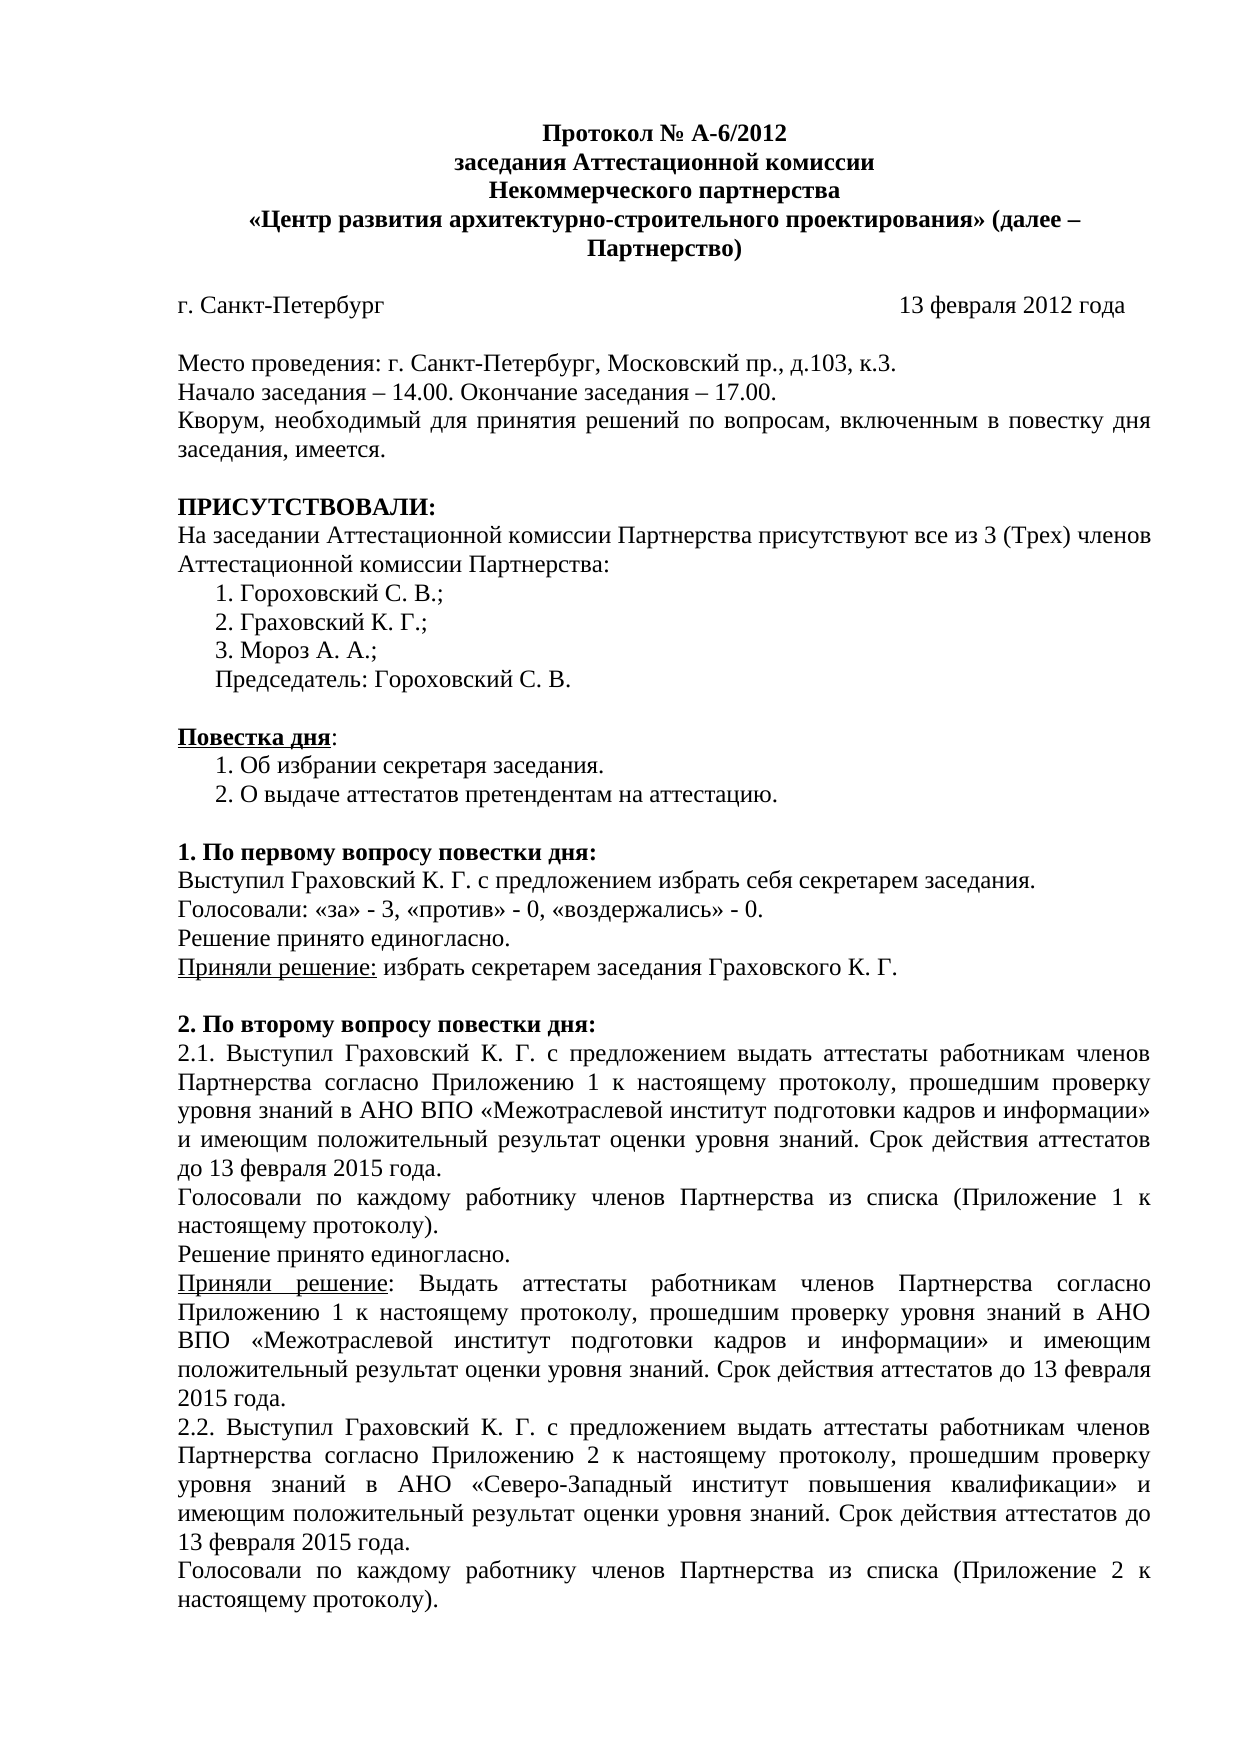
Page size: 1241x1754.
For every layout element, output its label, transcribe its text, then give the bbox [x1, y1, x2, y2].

text 2.1. Выступил Граховский К. Г. с предложением выдать аттестаты работникам членов Партнерства согласно Приложению 1 к настоящему протоколу, прошедшим проверку уровня знаний в АНО ВПО «Межотраслевой институт подготовки кадров и информации» и имеющим положительный результат оценки уровня знаний. Срок действия аттестатов до 13 февраля 2015 года. [177, 1038, 1152, 1182]
text Кворум, необходимый для принятия решений по вопросам, включенным в повестку дня заседания, имеется. [177, 406, 1152, 463]
text 2. По второму вопросу повестки дня: [177, 1009, 1152, 1038]
text На заседании Аттестационной комиссии Партнерства присутствуют все из 3 (Трех) членов Аттестационной комиссии Партнерства: [177, 521, 1152, 578]
text Решение принято единогласно. [177, 923, 1152, 952]
text 1. Гороховский С. В.; [215, 578, 1152, 607]
text 3. Мороз А. А.; [215, 636, 1152, 664]
text заседания Аттестационной комиссии [177, 147, 1152, 176]
text Некоммерческого партнерства [177, 176, 1152, 204]
text Повестка дня: [177, 722, 1152, 751]
text ПРИСУТСТВОВАЛИ: [177, 492, 1152, 521]
text Голосовали: «за» - 3, «против» - 0, «воздержались» - 0. [177, 894, 1152, 923]
text 1. Об избрании секретаря заседания. [215, 751, 1152, 779]
text 2. Граховский К. Г.; [215, 607, 1152, 636]
text Протокол № А-6/2012 [177, 118, 1152, 147]
text Выступил Граховский К. Г. с предложением избрать себя секретарем заседания. [177, 866, 1152, 894]
text Председатель: Гороховский С. В. [215, 664, 1152, 693]
text г. Санкт-Петербург 13 февраля 2012 года [177, 291, 1152, 319]
text Решение принято единогласно. [177, 1239, 1152, 1268]
text 1. По первому вопросу повестки дня: [177, 837, 1152, 866]
text Приняли решение: избрать секретарем заседания Граховского К. Г. [177, 952, 1152, 981]
text 2.2. Выступил Граховский К. Г. с предложением выдать аттестаты работникам членов Партнерства согласно Приложению 2 к настоящему протоколу, прошедшим проверку уровня знаний в АНО «Северо-Западный институт повышения квалификации» и имеющим положительный результат оценки уровня знаний. Срок действия аттестатов до 13 февраля 2015 года. [177, 1412, 1152, 1556]
text 2. О выдаче аттестатов претендентам на аттестацию. [215, 779, 1152, 808]
text Голосовали по каждому работнику членов Партнерства из списка (Приложение 1 к настоящему протоколу). [177, 1182, 1152, 1239]
text Приняли решение: Выдать аттестаты работникам членов Партнерства согласно Приложению 1 к настоящему протоколу, прошедшим проверку уровня знаний в АНО ВПО «Межотраслевой институт подготовки кадров и информации» и имеющим положительный результат оценки уровня знаний. Срок действия аттестатов до 13 февраля 2015 года. [177, 1268, 1152, 1412]
text Голосовали по каждому работнику членов Партнерства из списка (Приложение 2 к настоящему протоколу). [177, 1556, 1152, 1613]
text «Центр развития архитектурно-строительного проектирования» (далее – Партнерство) [177, 204, 1152, 262]
text Место проведения: г. Санкт-Петербург, Московский пр., д.103, к.3. [177, 348, 1152, 377]
text Начало заседания – 14.00. Окончание заседания – 17.00. [177, 377, 1152, 406]
